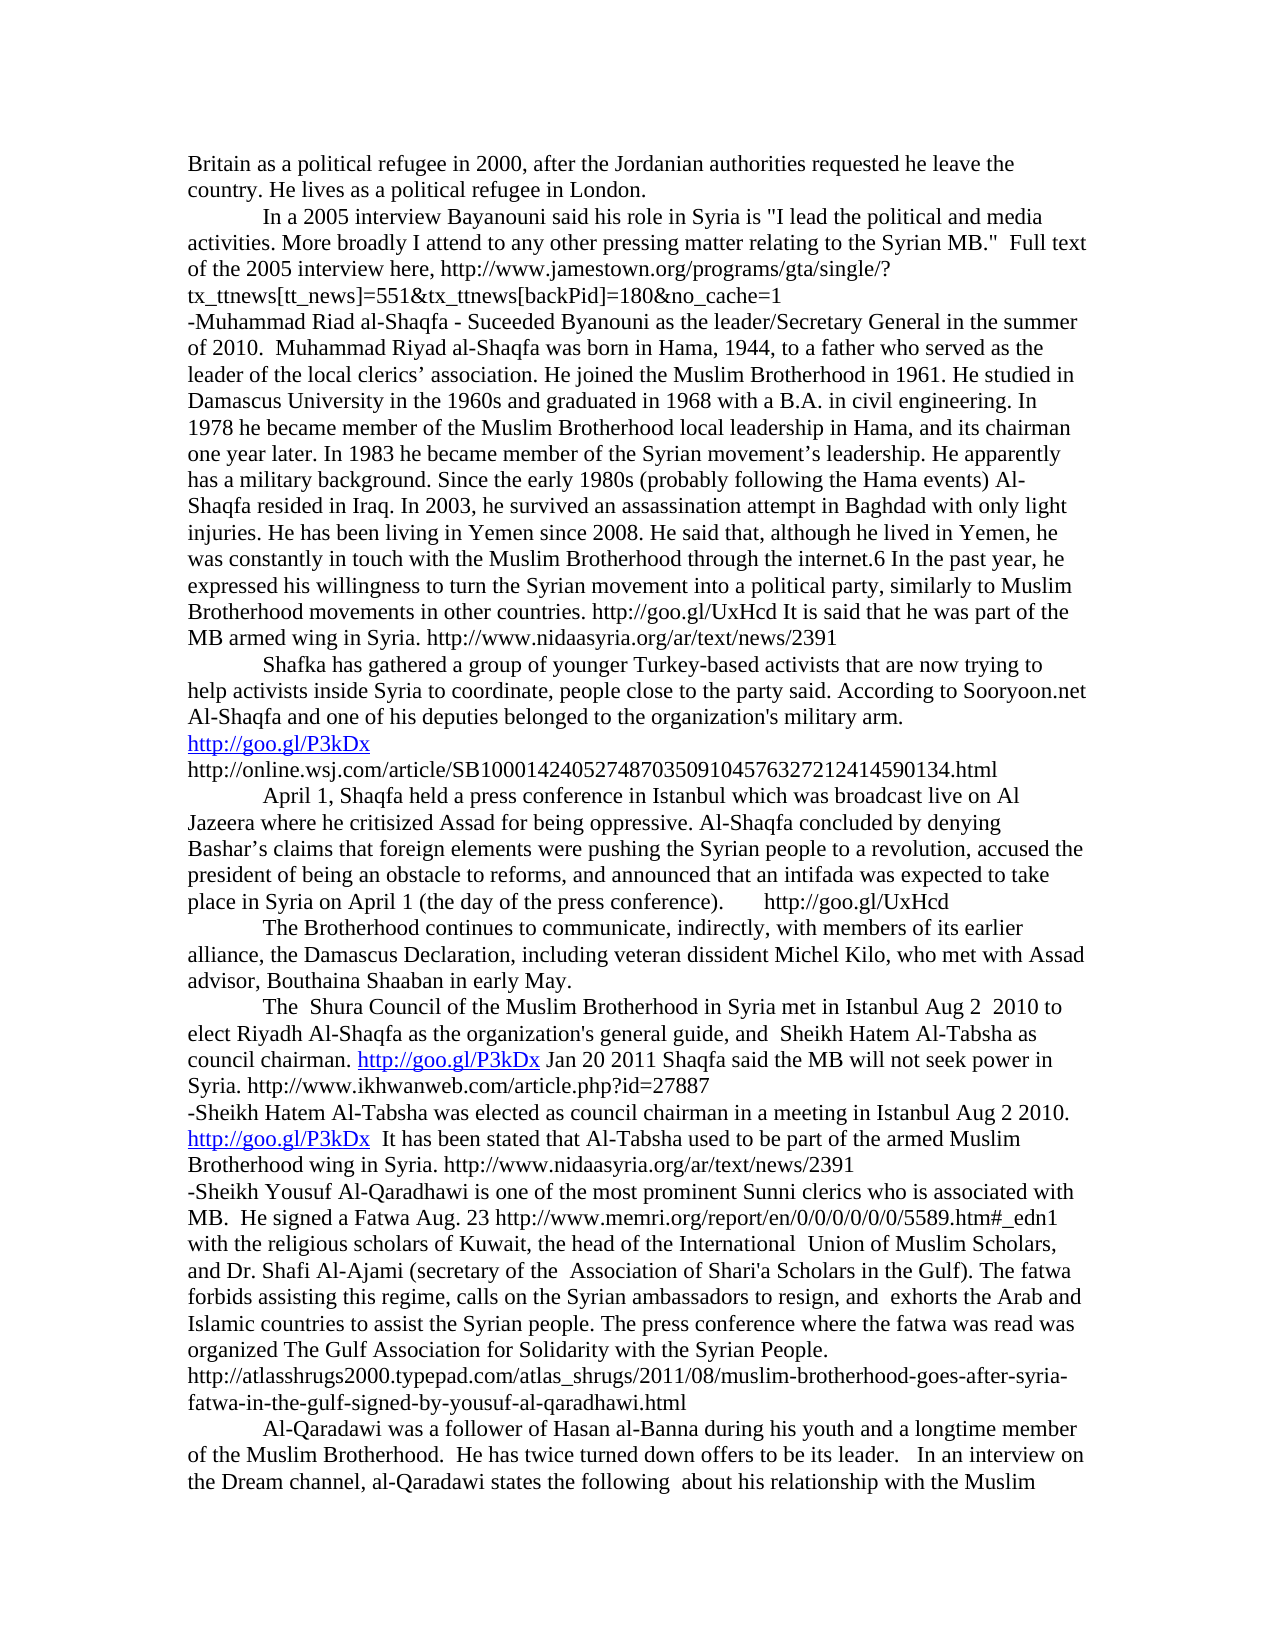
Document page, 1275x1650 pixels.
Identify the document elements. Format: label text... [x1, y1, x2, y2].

text -Sheikh Hatem Al-Tabsha was elected as council chairman in a meeting in Istanbul Aug 2 2010. http://goo.gl/P3kDx It has been stated that Al-Tabsha used to be part of the armed Muslim Brotherhood wing in Syria. http://www.nidaasyria.org/ar/text/news/2391 [187, 1099, 1087, 1178]
text -Sheikh Yousuf Al-Qaradhawi is one of the most prominent Sunni clerics who is associated with MB. He signed a Fatwa Aug. 23 http://www.memri.org/report/en/0/0/0/0/0/0/5589.htm#_edn1 with the religious scholars of Kuwait, the head of the International Union of Muslim Scholars, and Dr. Shafi Al-Ajami (secretary of the Association of Shari'a Scholars in the Gulf). The fatwa forbids assisting this regime, calls on the Syrian ambassadors to resign, and exhorts the Arab and Islamic countries to assist the Syrian people. The press conference where the fatwa was read was organized The Gulf Association for Solidarity with the Syrian People. http://atlasshrugs2000.typepad.com/atlas_shrugs/2011/08/muslim-brotherhood-goes-after-syria-fatwa-in-the-gulf-signed-by-yousuf-al-qaradhawi.html [187, 1178, 1087, 1415]
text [187, 150, 1087, 203]
text In a 2005 interview Bayanouni said his role in Syria is "I lead the political and media activities. More broadly I attend to any other pressing matter relating to the Syrian MB." Full text of the 2005 interview here, http://www.jamestown.org/programs/gta/single/?tx_ttnews[tt_news]=551&tx_ttnews[backPid]=180&no_cache=1 [187, 203, 1087, 308]
text April 1, Shaqfa held a press conference in Istanbul which was broadcast live on Al Jazeera where he critisized Assad for being oppressive. Al-Shaqfa concluded by denying Bashar’s claims that foreign elements were pushing the Syrian people to a revolution, accused the president of being an obstacle to reforms, and announced that an intifada was expected to take place in Syria on April 1 (the day of the press conference). http://goo.gl/UxHcd [187, 782, 1087, 914]
text Shafka has gathered a group of younger Turkey-based activists that are now trying to help activists inside Syria to coordinate, people close to the party said. According to Sooryoon.net Al-Shaqfa and one of his deputies belonged to the organization's military arm. http://goo.gl/P3kDx http://online.wsj.com/article/SB10001424052748703509104576327212414590134.html [187, 651, 1087, 782]
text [187, 1415, 1087, 1494]
text -Muhammad Riad al-Shaqfa - Suceeded Byanouni as the leader/Secretary General in the summer of 2010. Muhammad Riyad al-Shaqfa was born in Hama, 1944, to a father who served as the leader of the local clerics’ association. He joined the Muslim Brotherhood in 1961. He studied in Damascus University in the 1960s and graduated in 1968 with a B.A. in civil engineering. In 1978 he became member of the Muslim Brotherhood local leadership in Hama, and its chairman one year later. In 1983 he became member of the Syrian movement’s leadership. He apparently has a military background. Since the early 1980s (probably following the Hama events) Al-Shaqfa resided in Iraq. In 2003, he survived an assassination attempt in Baghdad with only light injuries. He has been living in Yemen since 2008. He said that, although he lived in Yemen, he was constantly in touch with the Muslim Brotherhood through the internet.6 In the past year, he expressed his willingness to turn the Syrian movement into a political party, similarly to Muslim Brotherhood movements in other countries. http://goo.gl/UxHcd It is said that he was part of the MB armed wing in Syria. http://www.nidaasyria.org/ar/text/news/2391 [187, 308, 1087, 651]
text The Shura Council of the Muslim Brotherhood in Syria met in Istanbul Aug 2 2010 to elect Riyadh Al-Shaqfa as the organization's general guide, and Sheikh Hatem Al-Tabsha as council chairman. http://goo.gl/P3kDx Jan 20 2011 Shaqfa said the MB will not seek power in Syria. http://www.ikhwanweb.com/article.php?id=27887 [187, 993, 1087, 1099]
text The Brotherhood continues to communicate, indirectly, with members of its earlier alliance, the Damascus Declaration, including veteran dissident Michel Kilo, who met with Assad advisor, Bouthaina Shaaban in early May. [187, 914, 1087, 993]
